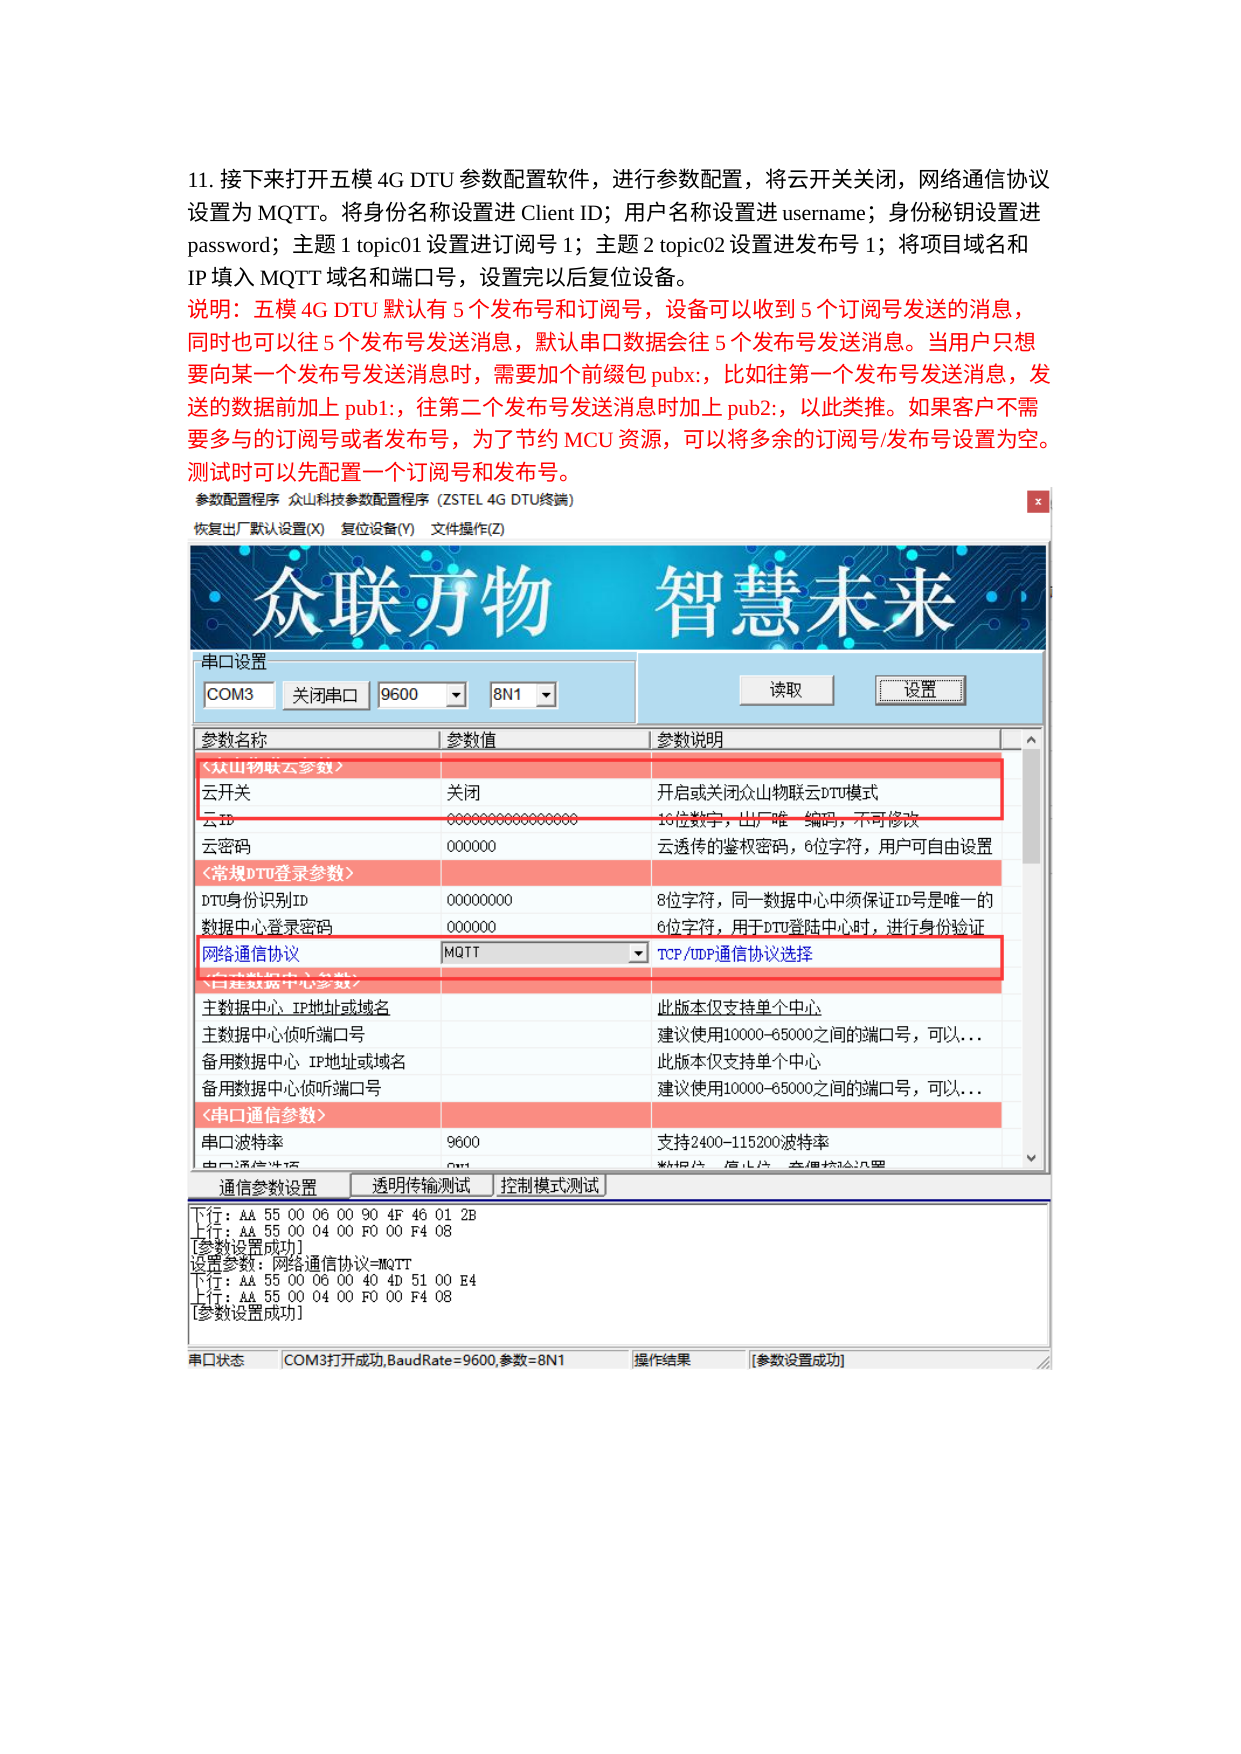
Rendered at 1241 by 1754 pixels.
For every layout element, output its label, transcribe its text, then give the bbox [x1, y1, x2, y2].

picture [187, 487, 1053, 1370]
list 接下来打开五模4G DTU参数配置软件，进行参数配置，将云开关关闭，网络通信协议设置为MQTT。将身份名称设置进Client ID；用户名称设置进username；身份秘钥设置进password；主题1 topic01设置进订阅号1；主题2 topic02设置进发布号1；将项目域名和IP填入MQTT域名和端口号，设置完以后复位设备。 [187, 162, 1053, 292]
list 说明：五模4G DTU默认有5个发布号和订阅号，设备可以收到5个订阅号发送的消息，同时也可以往5个发布号发送消息，默认串口数据会往5个发布号发送消息。当用户只想要向某一个发布号发送消息时，需要加个前缀包pubx:，比如往第一个发布号发送消息，发送的数据前加上pub1:，往第二个发布号发送消息时加上pub2:，以此类推。如果客户不需要多与的订阅号或者发布号，为了节约MCU资源，可以将多余的订阅号/发布号设置为空。测试时可以先配置一个订阅号和发布号。 [187, 292, 1053, 487]
